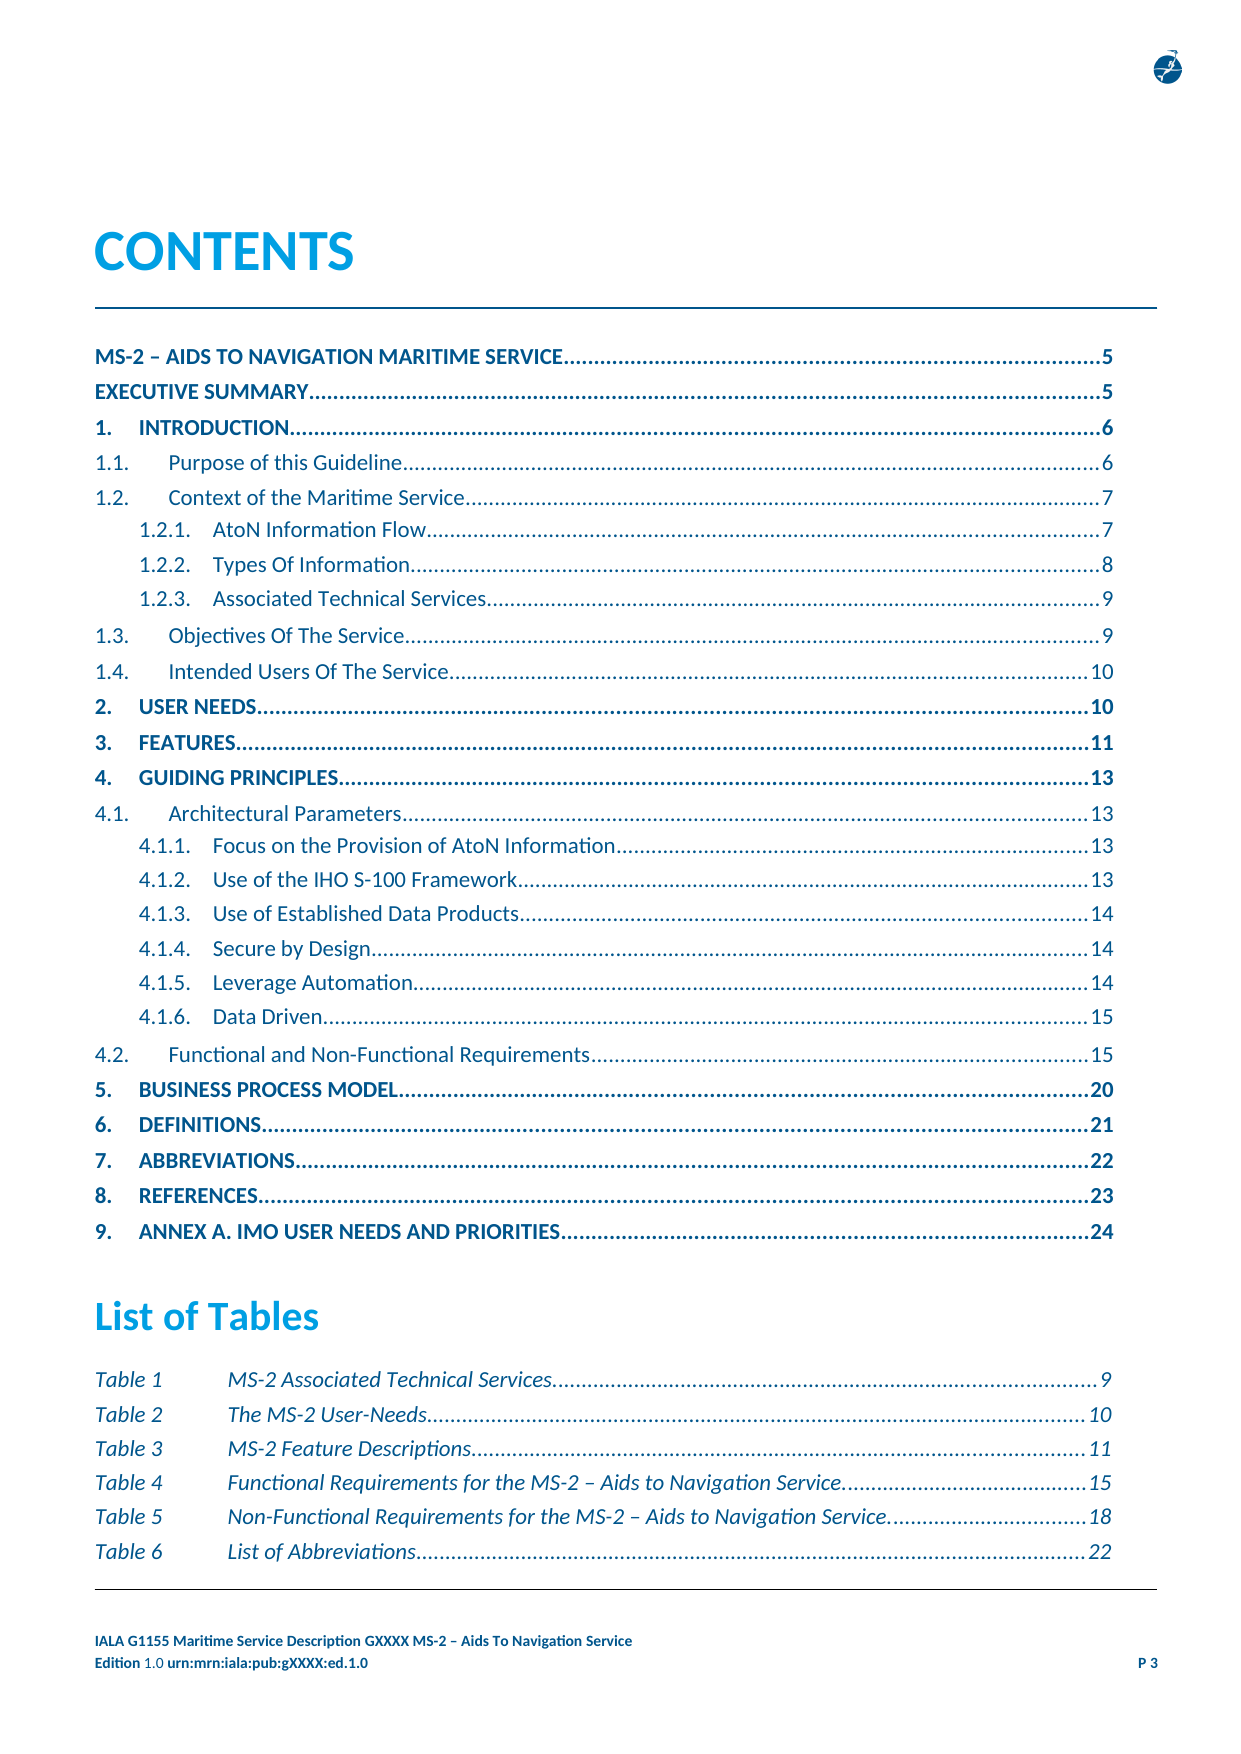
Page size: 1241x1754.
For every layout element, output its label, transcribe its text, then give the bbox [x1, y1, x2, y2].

text 4.1.5. Leverage Automation 14 [139, 968, 1157, 996]
text 4.1.2. Use of the IHO S-100 Framework 13 [139, 865, 1157, 893]
text Table 2 The MS-2 User-Needs 10 [94, 1400, 1113, 1428]
text Table 3 MS-2 Feature Descriptions. 11 [94, 1434, 1113, 1462]
text 7. Abbreviations 22 [94, 1143, 1113, 1174]
text 1.2.3. Associated Technical Services 9 [139, 584, 1157, 612]
text Executive Summary 5 [94, 374, 1113, 405]
picture [1122, 0, 1241, 119]
text 1.1. Purpose of this Guideline 6 [94, 445, 1113, 476]
text 4. Guiding Principles 13 [94, 760, 1113, 791]
text 4.1.1. Focus on the Provision of AtoN Information 13 [139, 831, 1157, 859]
text MS-2 – Aids to Navigation Maritime Service 5 [94, 338, 1113, 370]
text 3. Features 11 [94, 725, 1113, 756]
list List of Tables [94, 1289, 1157, 1340]
text Table 4 Functional Requirements for the MS-2 – Aids to Navigation Service. 15 [94, 1468, 1113, 1496]
text 4.1.6. Data Driven 15 [139, 1002, 1157, 1030]
text 1.3. Objectives Of The Service 9 [94, 618, 1113, 650]
text Table 1 MS-2 Associated Technical Services. 9 [94, 1365, 1113, 1393]
text 4.1.4. Secure by Design 14 [139, 934, 1157, 962]
text 1.4. Intended Users Of The Service 10 [94, 654, 1113, 685]
text 1.2.1. AtoN Information Flow 7 [139, 516, 1157, 544]
text 6. Definitions 21 [94, 1107, 1113, 1139]
text 4.1. Architectural Parameters 13 [94, 796, 1113, 827]
text Table 6 List of Abbreviations 22 [94, 1537, 1113, 1565]
text 9. Annex A. IMO User Needs And Priorities 24 [94, 1214, 1113, 1245]
text 2. User Needs 10 [94, 689, 1113, 721]
text 1. Introduction 6 [94, 409, 1113, 441]
text 1.2.2. Types Of Information 8 [139, 550, 1157, 578]
text Table 5 Non-Functional Requirements for the MS-2 – Aids to Navigation Service. 18 [94, 1502, 1113, 1531]
text 4.1.3. Use of Established Data Products 14 [139, 899, 1157, 927]
text 1.2. Context of the Maritime Service 7 [94, 480, 1113, 511]
text 5. Business Process Model 20 [94, 1072, 1113, 1103]
text 4.2. Functional and Non-Functional Requirements 15 [94, 1037, 1113, 1068]
text 8. References 23 [94, 1178, 1113, 1209]
